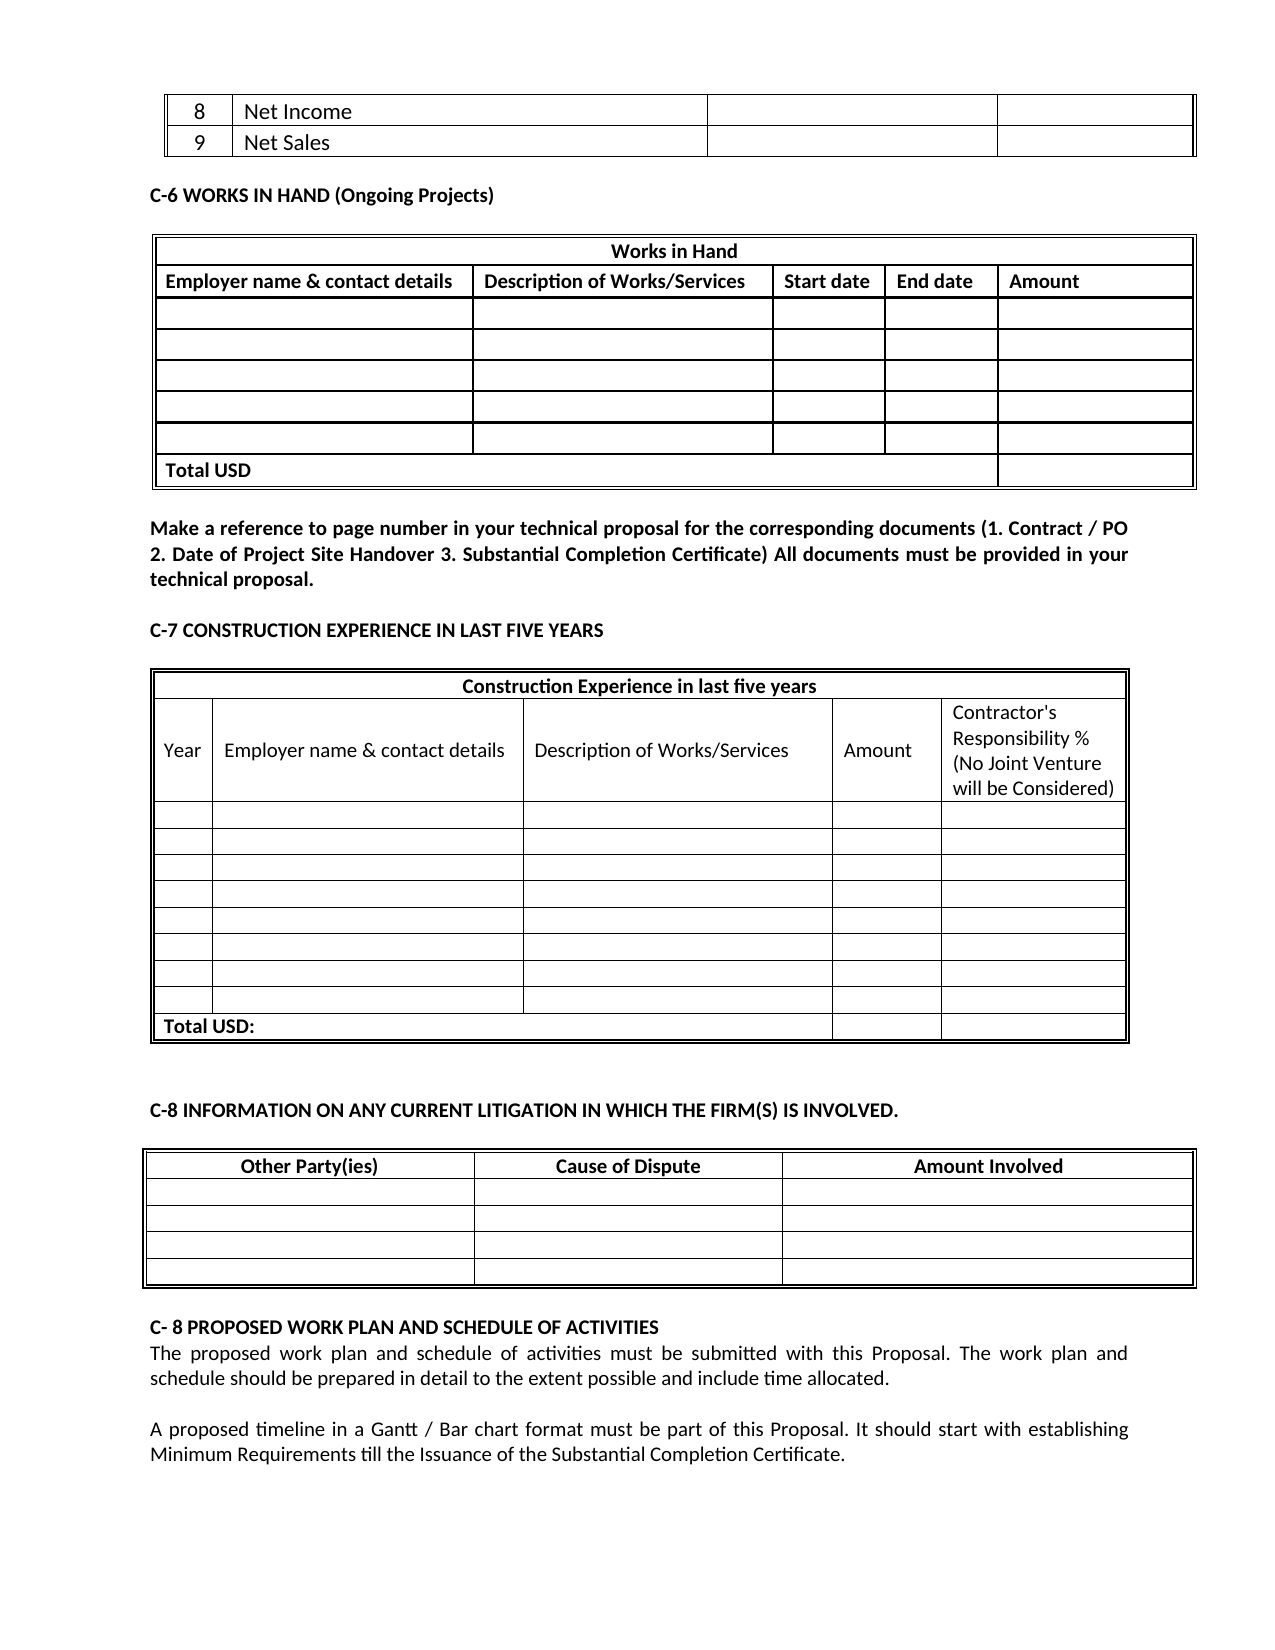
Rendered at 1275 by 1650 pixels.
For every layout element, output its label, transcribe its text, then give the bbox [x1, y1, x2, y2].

table_cell [942, 934, 1125, 960]
table_cell [213, 802, 523, 827]
table_cell [942, 961, 1125, 986]
table_cell [833, 934, 941, 960]
table_header Works in Hand [157, 238, 1192, 264]
table_cell [155, 881, 212, 907]
table_cell [524, 855, 832, 880]
table_cell [213, 829, 523, 854]
table_cell Description of Works/Services [474, 266, 772, 296]
table_cell [999, 330, 1192, 359]
table_cell [999, 455, 1192, 486]
table_cell [886, 392, 997, 421]
table_cell [942, 987, 1125, 1013]
table_cell Description of Works/Services [524, 699, 832, 801]
table_cell [999, 392, 1192, 421]
table_cell [474, 299, 772, 328]
table_cell [524, 881, 832, 907]
table_cell [999, 424, 1192, 453]
table_cell [833, 802, 941, 827]
table_header Cause of Dispute [475, 1153, 782, 1178]
table_cell Start date [774, 266, 884, 296]
table_cell [783, 1259, 1192, 1284]
text Make a reference to page number in your technical proposal for the corresponding documents (1. Contract / PO 2. Date of Project Site Handover 3. Substantial Completion Certificate) All documents must be provided in your technical proposal. [150, 516, 1131, 592]
table_cell [783, 1179, 1192, 1205]
table_cell [999, 299, 1192, 328]
table_cell [774, 361, 884, 390]
table_cell [213, 987, 523, 1013]
table_cell Contractor's Responsibility % (No Joint Venture will be Considered) [942, 699, 1125, 801]
table_cell [213, 961, 523, 986]
table_cell [886, 299, 997, 328]
table_header Construction Experience in last five years [155, 673, 1125, 698]
table_cell [157, 330, 472, 359]
table_cell 8 [168, 95, 232, 125]
table_cell [474, 330, 772, 359]
table_cell [147, 1206, 474, 1231]
table_cell [708, 95, 997, 125]
text The proposed work plan and schedule of activities must be submitted with this Proposal. The work plan and schedule should be prepared in detail to the extent possible and include time allocated. [150, 1340, 1131, 1391]
table_cell [942, 829, 1125, 854]
table_cell [833, 987, 941, 1013]
table_cell [999, 361, 1192, 390]
table_cell [942, 1014, 1125, 1039]
table_cell Amount [999, 266, 1192, 296]
table_cell [783, 1232, 1192, 1258]
table_cell [155, 961, 212, 986]
table_cell [833, 1014, 941, 1039]
table_cell [155, 987, 212, 1013]
table_cell [147, 1232, 474, 1258]
table_cell [524, 961, 832, 986]
table_header Other Party(ies) [147, 1153, 474, 1178]
table_cell Net Sales [233, 126, 707, 156]
table_cell [833, 829, 941, 854]
table_cell 9 [168, 126, 232, 156]
table_cell [942, 881, 1125, 907]
table_cell [774, 424, 884, 453]
table_cell [708, 126, 997, 156]
text C-8 INFORMATION ON ANY CURRENT LITIGATION IN WHICH THE FIRM(S) IS INVOLVED. [150, 1094, 1125, 1123]
table_cell [213, 881, 523, 907]
table_cell [886, 330, 997, 359]
table_cell [524, 802, 832, 827]
table_cell Year [155, 699, 212, 801]
text C-6 WORKS IN HAND (Ongoing Projects) [150, 183, 1131, 208]
table_cell [774, 392, 884, 421]
table_cell [942, 855, 1125, 880]
table_cell [213, 934, 523, 960]
table_cell [213, 908, 523, 933]
text C- 8 PROPOSED WORK PLAN AND SCHEDULE OF ACTIVITIES [150, 1314, 1131, 1340]
table_cell Net Income [233, 95, 707, 125]
table_cell [774, 299, 884, 328]
table_cell [213, 855, 523, 880]
table_cell [155, 802, 212, 827]
table_cell [157, 361, 472, 390]
table_cell [157, 299, 472, 328]
table_cell [774, 330, 884, 359]
table_cell [886, 424, 997, 453]
table_cell [942, 908, 1125, 933]
table_cell [474, 424, 772, 453]
table_cell [998, 95, 1192, 125]
table_header Amount Involved [783, 1153, 1192, 1178]
table_cell [783, 1206, 1192, 1231]
table_cell [833, 855, 941, 880]
text A proposed timeline in a Gantt / Bar chart format must be part of this Proposal. It should start with establishing Minimum Requirements till the Issuance of the Substantial Completion Certificate. [150, 1416, 1131, 1467]
table_cell [155, 934, 212, 960]
table_cell [942, 802, 1125, 827]
table_cell [475, 1259, 782, 1284]
table_cell [833, 908, 941, 933]
table_cell [147, 1259, 474, 1284]
table_cell Total USD: [155, 1014, 832, 1039]
table_cell End date [886, 266, 997, 296]
table_cell [147, 1179, 474, 1205]
table_cell [998, 126, 1192, 156]
table_cell [524, 829, 832, 854]
table_cell [155, 855, 212, 880]
table_cell Employer name & contact details [157, 266, 472, 296]
table_cell [474, 392, 772, 421]
table_cell [524, 987, 832, 1013]
table_cell [475, 1232, 782, 1258]
table_cell [833, 881, 941, 907]
table_cell Employer name & contact details [213, 699, 523, 801]
table_cell [886, 361, 997, 390]
table_cell [833, 961, 941, 986]
table_cell [524, 934, 832, 960]
table_cell [157, 424, 472, 453]
table_cell Total USD [157, 455, 997, 486]
table_cell [475, 1179, 782, 1205]
table_cell [155, 829, 212, 854]
table_cell [474, 361, 772, 390]
table_cell Amount [833, 699, 941, 801]
table_cell [475, 1206, 782, 1231]
text C-7 CONSTRUCTION EXPERIENCE IN LAST FIVE YEARS [150, 617, 1131, 643]
table_cell [157, 392, 472, 421]
table_cell [155, 908, 212, 933]
table_cell [524, 908, 832, 933]
